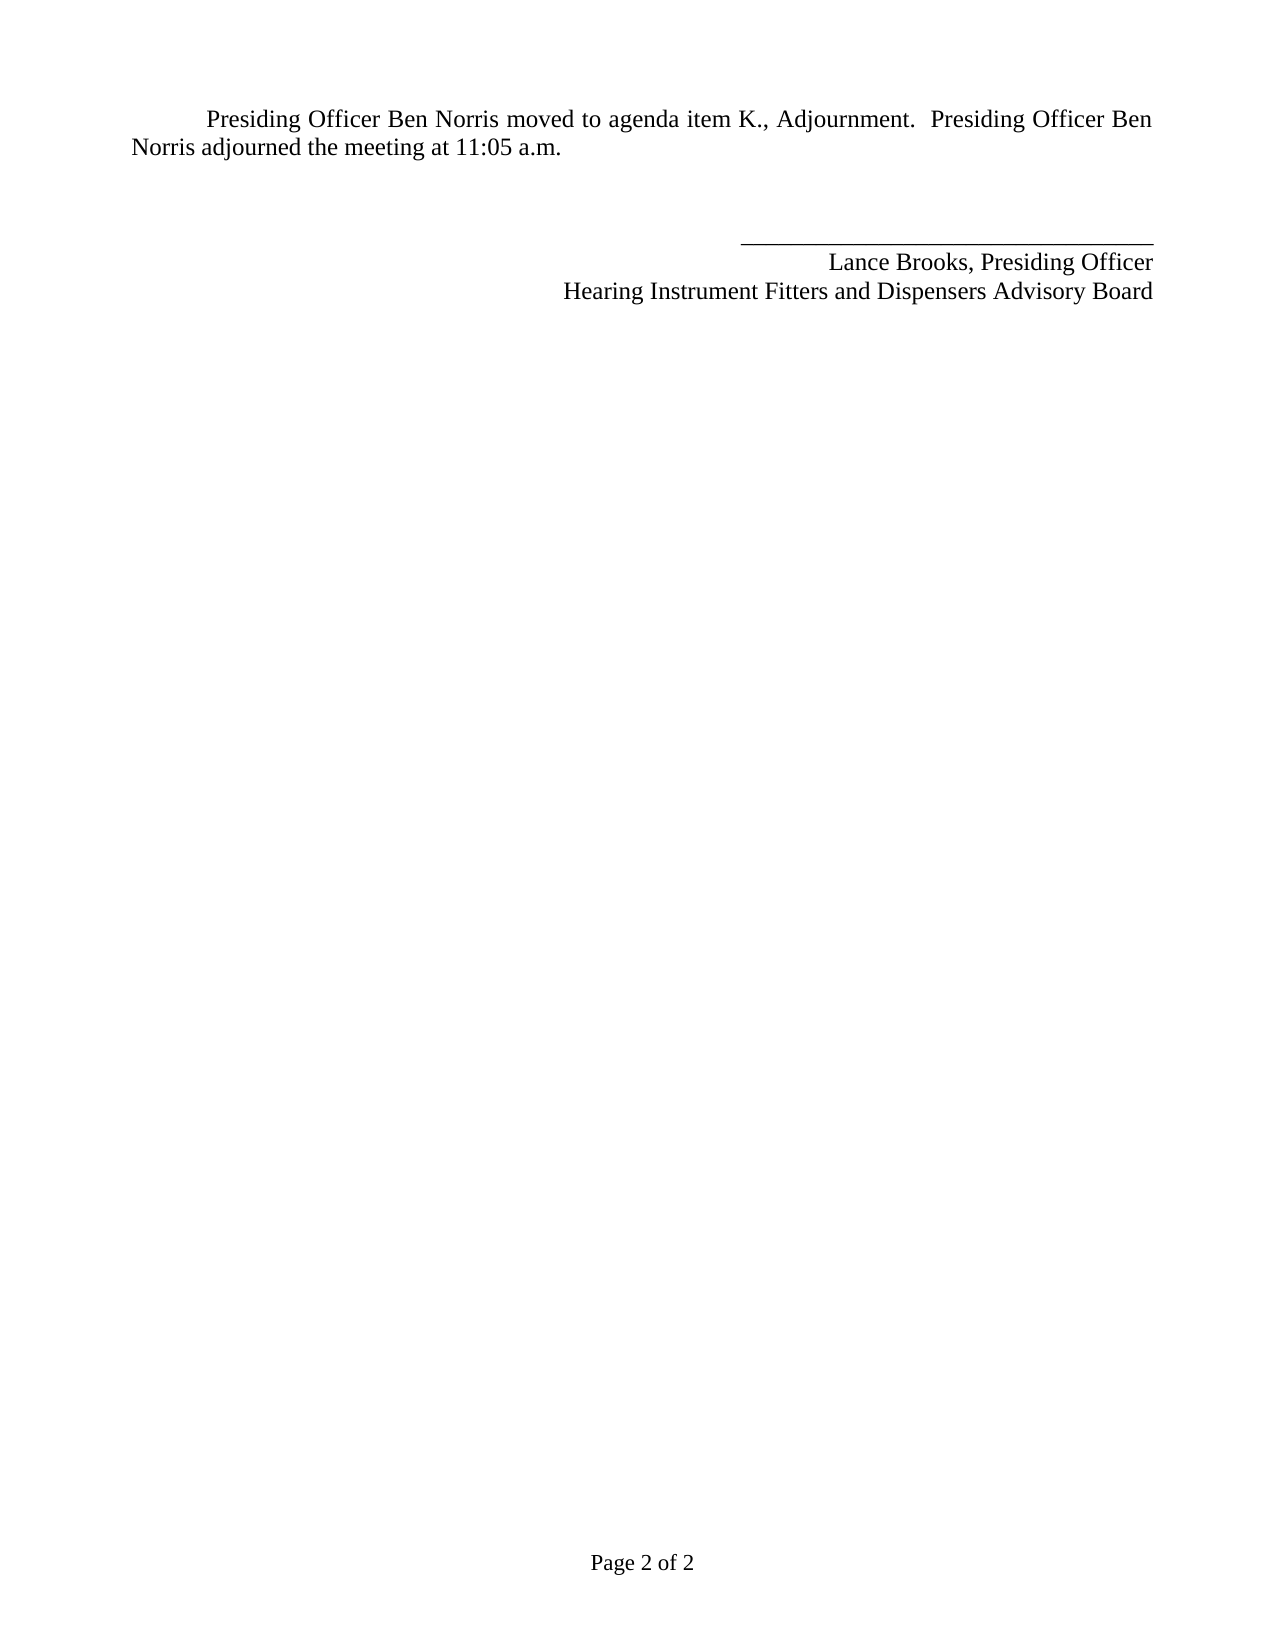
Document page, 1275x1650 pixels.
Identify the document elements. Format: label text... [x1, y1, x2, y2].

text Presiding Officer Ben Norris moved to agenda item K., Adjournment. Presiding Officer Ben Norris adjourned the meeting at 11:05 a.m. [131, 104, 1153, 161]
text Lance Brooks, Presiding Officer [131, 247, 1153, 276]
text Hearing Instrument Fitters and Dispensers Advisory Board [131, 276, 1153, 305]
text _________________________________ [131, 219, 1153, 247]
